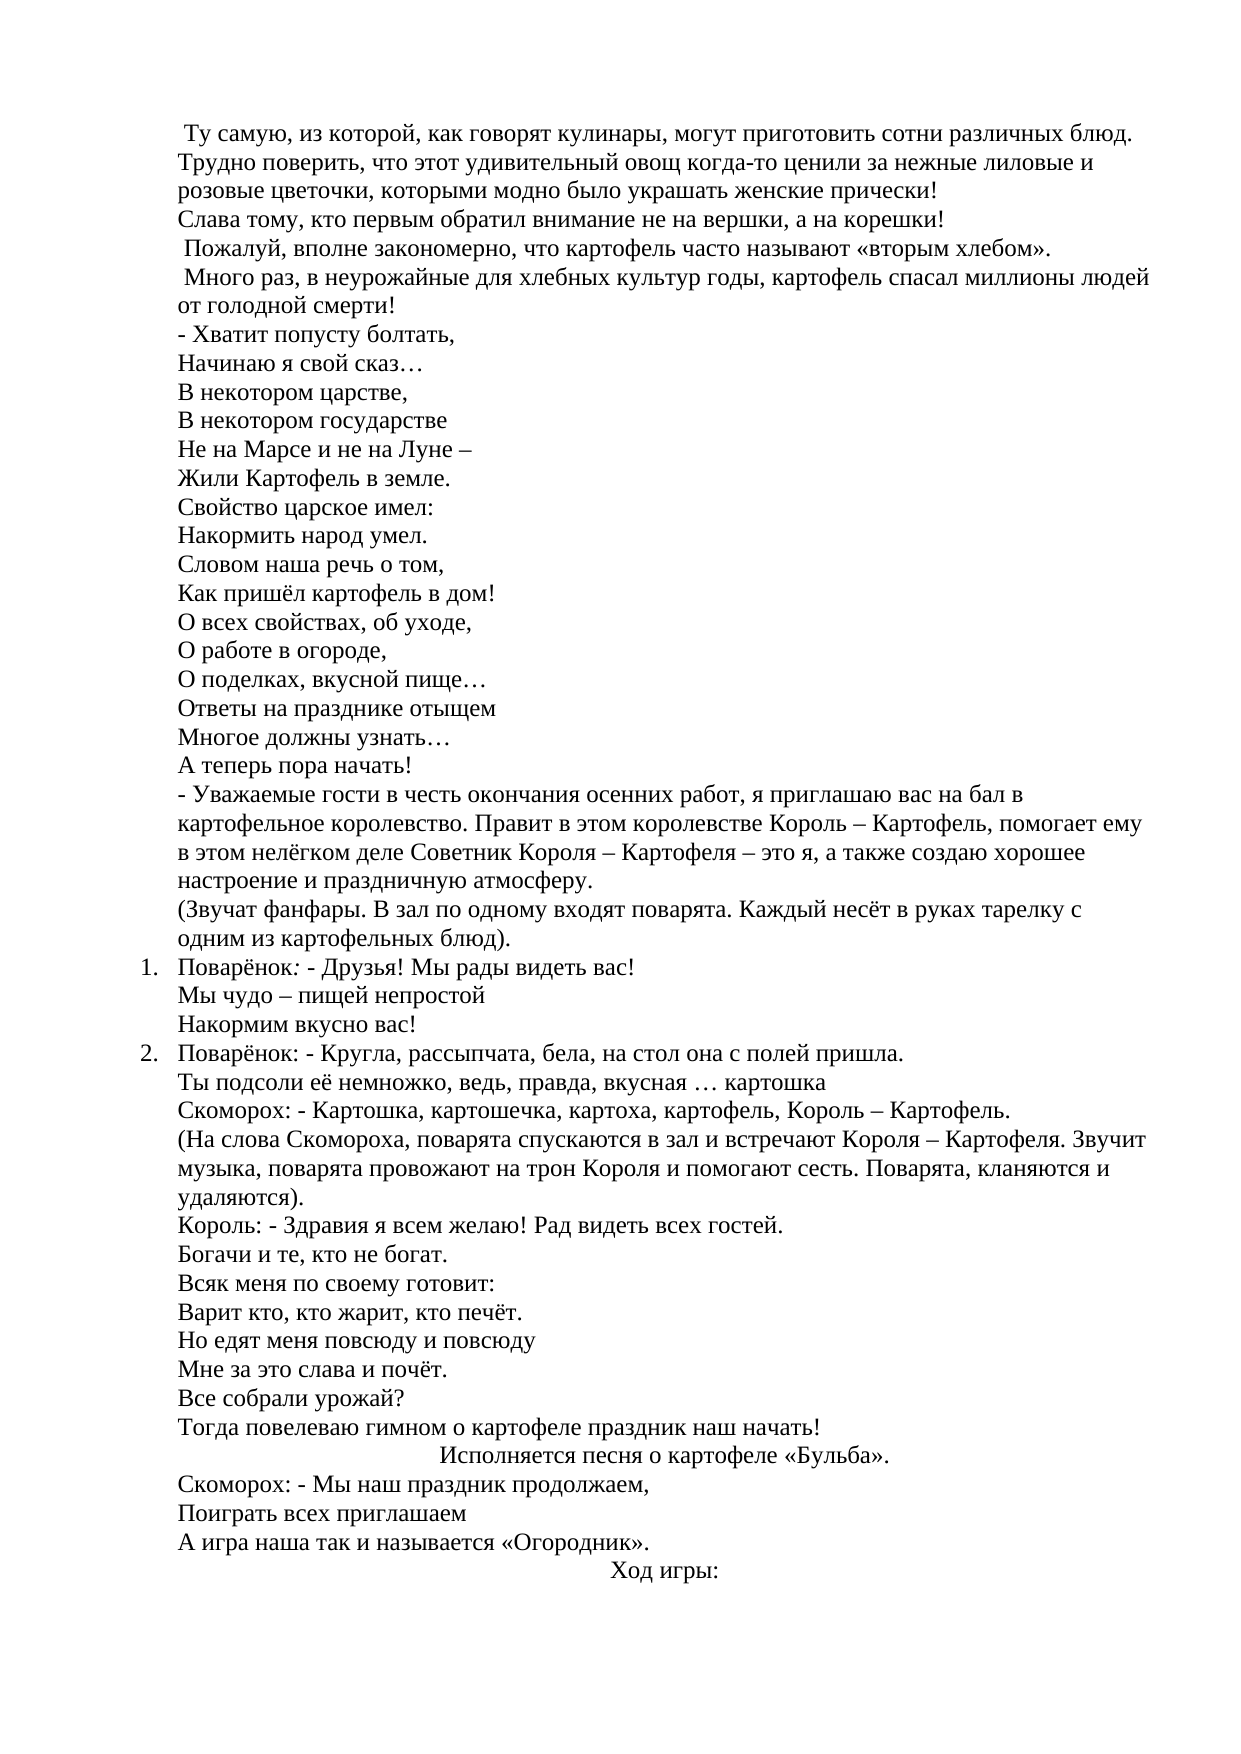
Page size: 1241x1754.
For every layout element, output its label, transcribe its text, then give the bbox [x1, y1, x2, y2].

text Всяк меня по своему готовит: [177, 1268, 1152, 1297]
text О поделках, вкусной пище… [177, 664, 1152, 693]
text Жили Картофель в земле. [177, 463, 1152, 492]
text Ход игры: [177, 1556, 1152, 1584]
text Ту самую, из которой, как говорят кулинары, могут приготовить сотни различных блюд. Трудно поверить, что этот удивительный овощ когда-то ценили за нежные лиловые и розовые цветочки, которыми модно было украшать женские прически! [177, 118, 1152, 204]
list Поварёнок: - Друзья! Мы рады видеть вас! [140, 952, 1152, 981]
text Слава тому, кто первым обратил внимание не на вершки, а на корешки! [177, 204, 1152, 233]
text Скоморох: - Картошка, картошечка, картоха, картофель, Король – Картофель. [177, 1096, 1152, 1124]
text - Хватит попусту болтать, [177, 319, 1152, 348]
text В некотором государстве [177, 406, 1152, 434]
text Поиграть всех приглашаем [177, 1498, 1152, 1527]
text Много раз, в неурожайные для хлебных культур годы, картофель спасал миллионы людей от голодной смерти! [177, 262, 1152, 319]
text В некотором царстве, [177, 377, 1152, 406]
text Не на Марсе и не на Луне – [177, 434, 1152, 463]
text Пожалуй, вполне закономерно, что картофель часто называют «вторым хлебом». [177, 233, 1152, 262]
text Исполняется песня о картофеле «Бульба». [177, 1441, 1152, 1469]
text Король: - Здравия я всем желаю! Рад видеть всех гостей. [177, 1211, 1152, 1239]
text Многое должны узнать… [177, 722, 1152, 751]
text Накормим вкусно вас! [177, 1009, 1152, 1038]
list Поварёнок: - Кругла, рассыпчата, бела, на стол она с полей пришла. [140, 1038, 1152, 1067]
text Ты подсоли её немножко, ведь, правда, вкусная … картошка [177, 1067, 1152, 1096]
text Мы чудо – пищей непростой [177, 981, 1152, 1009]
text Начинаю я свой сказ… [177, 348, 1152, 377]
text Скоморох: - Мы наш праздник продолжаем, [177, 1469, 1152, 1498]
text Накормить народ умел. [177, 521, 1152, 549]
text Свойство царское имел: [177, 492, 1152, 521]
text О всех свойствах, об уходе, [177, 607, 1152, 636]
text Все собрали урожай? [177, 1383, 1152, 1412]
text (Звучат фанфары. В зал по одному входят поварята. Каждый несёт в руках тарелку с одним из картофельных блюд). [177, 894, 1152, 952]
text Словом наша речь о том, [177, 549, 1152, 578]
text Но едят меня повсюду и повсюду [177, 1326, 1152, 1354]
text - Уважаемые гости в честь окончания осенних работ, я приглашаю вас на бал в картофельное королевство. Правит в этом королевстве Король – Картофель, помогает ему в этом нелёгком деле Советник Короля – Картофеля – это я, а также создаю хорошее настроение и праздничную атмосферу. [177, 779, 1152, 894]
text Варит кто, кто жарит, кто печёт. [177, 1297, 1152, 1326]
text О работе в огороде, [177, 636, 1152, 664]
text Мне за это слава и почёт. [177, 1354, 1152, 1383]
text А теперь пора начать! [177, 751, 1152, 779]
text Богачи и те, кто не богат. [177, 1239, 1152, 1268]
text Ответы на празднике отыщем [177, 693, 1152, 722]
text А игра наша так и называется «Огородник». [177, 1527, 1152, 1556]
text Как пришёл картофель в дом! [177, 578, 1152, 607]
text Тогда повелеваю гимном о картофеле праздник наш начать! [177, 1412, 1152, 1441]
text (На слова Скомороха, поварята спускаются в зал и встречают Короля – Картофеля. Звучит музыка, поварята провожают на трон Короля и помогают сесть. Поварята, кланяются и удаляются). [177, 1124, 1152, 1211]
